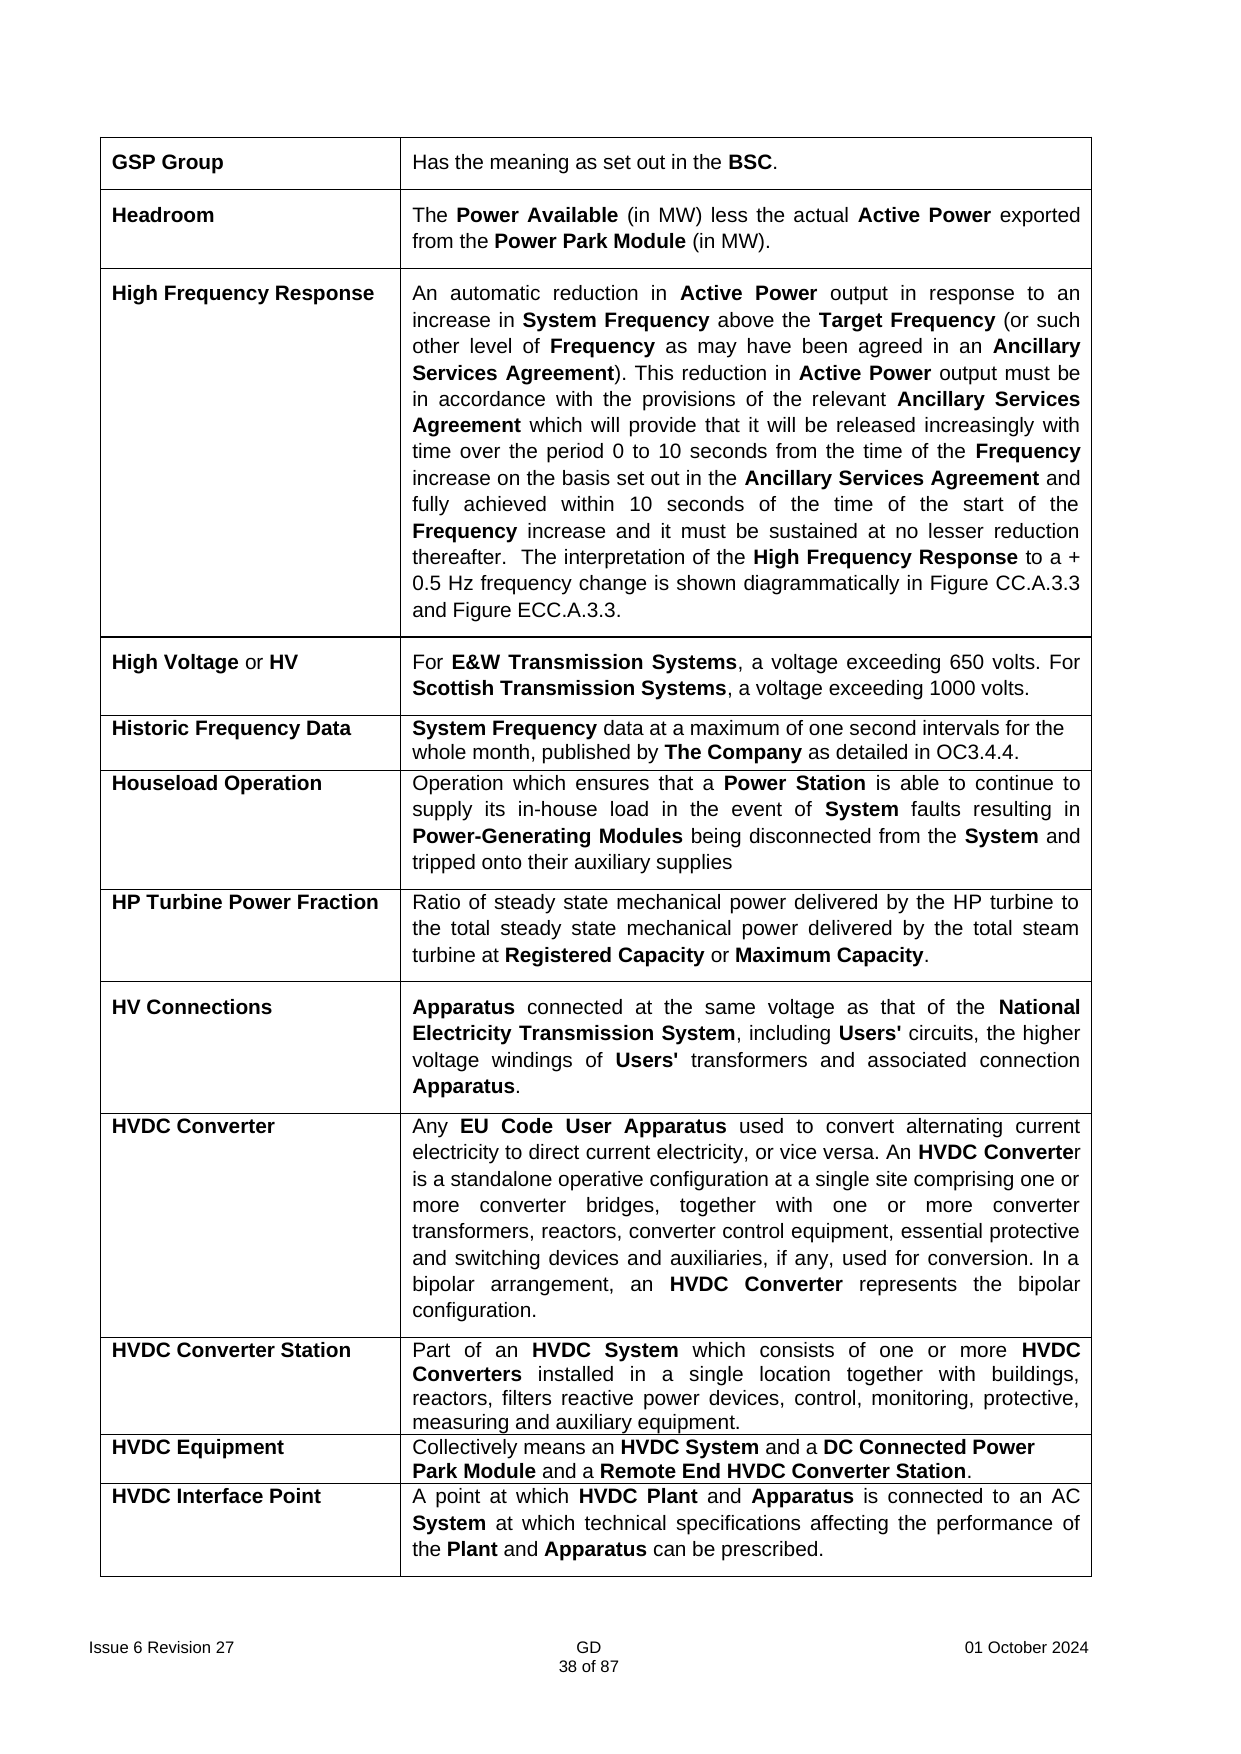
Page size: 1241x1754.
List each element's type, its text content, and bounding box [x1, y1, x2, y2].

table_cell Has the meaning as set out in the BSC. [401, 138, 1091, 189]
table_cell Houseload Operation [101, 771, 400, 889]
table_cell Ratio of steady state mechanical power delivered by the HP turbine to the total steady state mechanical power delivered by the total steam turbine at Registered Capacity or Maximum Capacity. [401, 890, 1091, 981]
table_cell Part of an HVDC System which consists of one or more HVDC Converters installed in a single location together with buildings, reactors, filters reactive power devices, control, monitoring, protective, measuring and auxiliary equipment. [401, 1338, 1091, 1434]
table_cell HVDC Converter Station [101, 1338, 400, 1434]
table_cell Operation which ensures that a Power Station is able to continue to supply its in-house load in the event of System faults resulting in Power-Generating Modules being disconnected from the System and tripped onto their auxiliary supplies [401, 771, 1091, 889]
table_cell Historic Frequency Data [101, 716, 400, 770]
table_cell For E&W Transmission Systems, a voltage exceeding 650 volts. For Scottish Transmission Systems, a voltage exceeding 1000 volts. [401, 638, 1091, 715]
table_cell GSP Group [101, 138, 400, 189]
table_cell HVDC Converter [101, 1114, 400, 1337]
table_cell HP Turbine Power Fraction [101, 890, 400, 981]
table_cell An automatic reduction in Active Power output in response to an increase in System Frequency above the Target Frequency (or such other level of Frequency as may have been agreed in an Ancillary Services Agreement). This reduction in Active Power output must be in accordance with the provisions of the relevant Ancillary Services Agreement which will provide that it will be released increasingly with time over the period 0 to 10 seconds from the time of the Frequency increase on the basis set out in the Ancillary Services Agreement and fully achieved within 10 seconds of the time of the start of the Frequency increase and it must be sustained at no lesser reduction thereafter. The interpretation of the High Frequency Response to a + 0.5 Hz frequency change is shown diagrammatically in Figure CC.A.3.3 and Figure ECC.A.3.3. [401, 269, 1091, 636]
table_cell Headroom [101, 190, 400, 268]
table_cell HV Connections [101, 982, 400, 1113]
table_cell Any EU Code User Apparatus used to convert alternating current electricity to direct current electricity, or vice versa. An HVDC Converter is a standalone operative configuration at a single site comprising one or more converter bridges, together with one or more converter transformers, reactors, converter control equipment, essential protective and switching devices and auxiliaries, if any, used for conversion. In a bipolar arrangement, an HVDC Converter represents the bipolar configuration. [401, 1114, 1091, 1337]
table_cell Collectively means an HVDC System and a DC Connected Power Park Module and a Remote End HVDC Converter Station. [401, 1435, 1091, 1483]
table_cell High Frequency Response [101, 269, 400, 636]
table_cell Apparatus connected at the same voltage as that of the National Electricity Transmission System, including Users' circuits, the higher voltage windings of Users' transformers and associated connection Apparatus. [401, 982, 1091, 1113]
table_cell System Frequency data at a maximum of one second intervals for the whole month, published by The Company as detailed in OC3.4.4. [401, 716, 1091, 770]
table_cell High Voltage or HV [101, 638, 400, 715]
table_cell HVDC Equipment [101, 1435, 400, 1483]
table_cell HVDC Interface Point [101, 1484, 400, 1576]
table_cell The Power Available (in MW) less the actual Active Power exported from the Power Park Module (in MW). [401, 190, 1091, 268]
table_cell A point at which HVDC Plant and Apparatus is connected to an AC System at which technical specifications affecting the performance of the Plant and Apparatus can be prescribed. [401, 1484, 1091, 1576]
